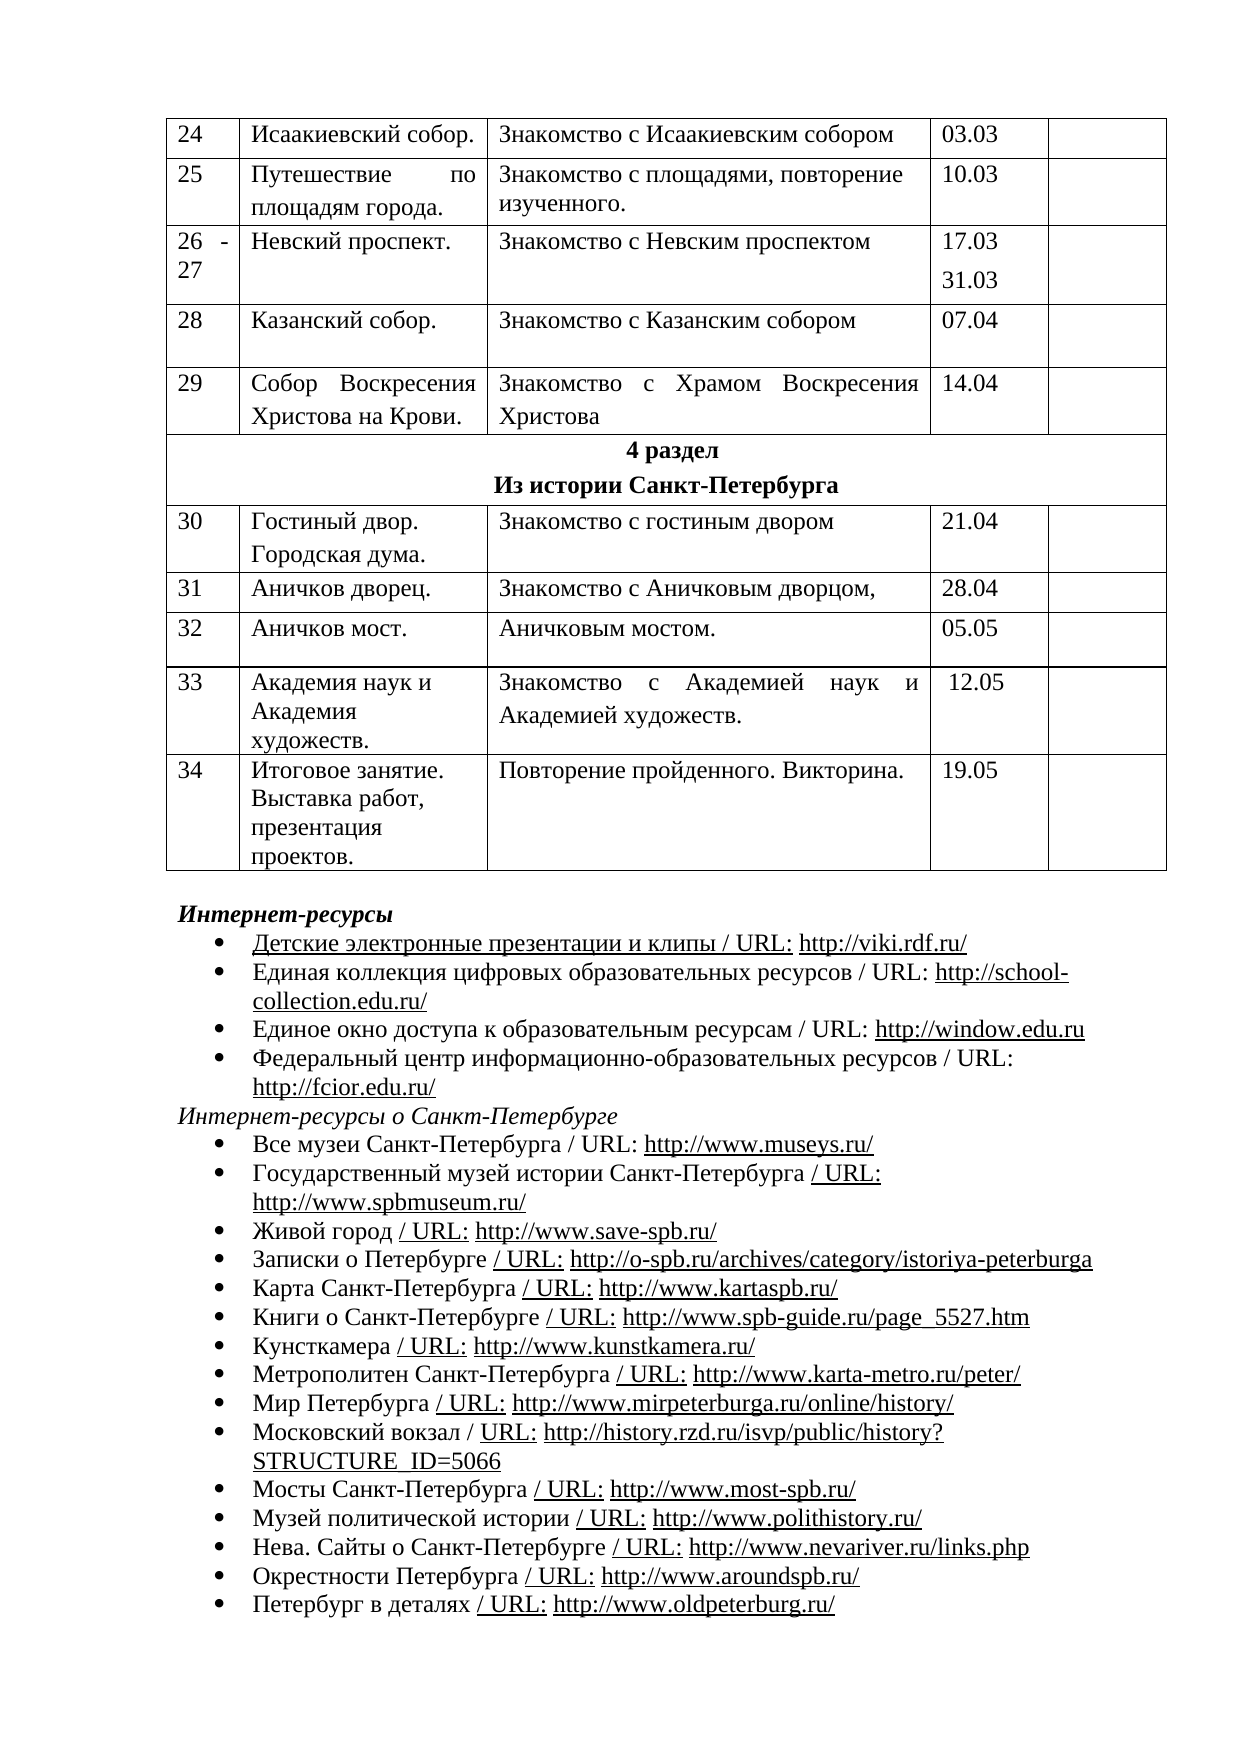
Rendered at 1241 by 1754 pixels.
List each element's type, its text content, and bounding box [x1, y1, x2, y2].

list Детские электронные презентации и клипы / URL: http://viki.rdf.ru/ [215, 928, 1152, 957]
list Все музеи Санкт-Петербурга / URL: http://www.museys.ru/ [215, 1129, 1152, 1158]
table_cell Знакомство с Академией наук и Академией художеств. [488, 668, 930, 754]
table_cell [1049, 368, 1166, 434]
table_cell 25 [167, 159, 239, 225]
table_cell Знакомство с Храмом Воскресения Христова [488, 368, 930, 434]
table_cell Знакомство с площадями, повторение изученного. [488, 159, 930, 225]
table_cell 17.03 31.03 [931, 226, 1048, 304]
table_cell 34 [167, 755, 239, 870]
list Записки о Петербурге / URL: http://o-spb.ru/archives/category/istoriya-peterburga [215, 1244, 1152, 1273]
list Карта Санкт-Петербурга / URL: http://www.kartaspb.ru/ [215, 1273, 1152, 1302]
table_cell Знакомство с Казанским собором [488, 305, 930, 367]
table_cell Знакомство с Исаакиевским собором [488, 119, 930, 158]
table_cell Аничков мост. [240, 613, 487, 666]
table_cell Повторение пройденного. Викторина. [488, 755, 930, 870]
list Мир Петербурга / URL: http://www.mirpeterburga.ru/online/history/ [215, 1388, 1152, 1417]
table_cell Невский проспект. [240, 226, 487, 304]
table_cell [1049, 226, 1166, 304]
list Метрополитен Санкт-Петербурга / URL: http://www.karta-metro.ru/peter/ [215, 1359, 1152, 1388]
table_cell 33 [167, 668, 239, 754]
list Федеральный центр информационно-образовательных ресурсов / URL: http://fcior.edu.ru/ [215, 1043, 1152, 1101]
table_cell 21.04 [931, 506, 1048, 572]
table_cell 32 [167, 613, 239, 666]
table_cell 05.05 [931, 613, 1048, 666]
table_cell 30 [167, 506, 239, 572]
text Интернет-ресурсы [177, 899, 1152, 928]
table_cell Аничков дворец. [240, 573, 487, 612]
table_cell Исаакиевский собор. [240, 119, 487, 158]
table_cell 28.04 [931, 573, 1048, 612]
table_cell 31 [167, 573, 239, 612]
table_cell 07.04 [931, 305, 1048, 367]
table_cell [1049, 506, 1166, 572]
table_cell [1049, 755, 1166, 870]
table_cell Казанский собор. [240, 305, 487, 367]
text Интернет-ресурсы о Санкт-Петербурге [177, 1101, 1152, 1129]
table_cell 24 [167, 119, 239, 158]
table_cell Знакомство с гостиным двором [488, 506, 930, 572]
table_cell Аничковым мостом. [488, 613, 930, 666]
list Государственный музей истории Санкт-Петербурга / URL: http://www.spbmuseum.ru/ [215, 1158, 1152, 1216]
table_cell 4 раздел Из истории Санкт-Петербурга [167, 435, 1166, 505]
list Книги о Санкт-Петербурге / URL: http://www.spb-guide.ru/page_5527.htm [215, 1302, 1152, 1331]
table_cell Собор Воскресения Христова на Крови. [240, 368, 487, 434]
table_cell Академия наук и Академия художеств. [240, 668, 487, 754]
table_cell 26 - 27 [167, 226, 239, 304]
list Музей политической истории / URL: http://www.polithistory.ru/ [215, 1503, 1152, 1532]
list Московский вокзал / URL: http://history.rzd.ru/isvp/public/history?STRUCTURE_ID=5066 [215, 1417, 1152, 1474]
table_cell Знакомство с Аничковым дворцом, [488, 573, 930, 612]
table_cell [1049, 613, 1166, 666]
table_cell 10.03 [931, 159, 1048, 225]
table_cell [1049, 573, 1166, 612]
table_cell Итоговое занятие. Выставка работ, презентация проектов. [240, 755, 487, 870]
list Кунсткамера / URL: http://www.kunstkamera.ru/ [215, 1331, 1152, 1359]
table_cell [1049, 119, 1166, 158]
table_cell 12.05 [931, 668, 1048, 754]
list Петербург в деталях / URL: http://www.oldpeterburg.ru/ [215, 1589, 1152, 1618]
table_cell 28 [167, 305, 239, 367]
list Единая коллекция цифровых образовательных ресурсов / URL: http://school-collection.edu.ru/ [215, 957, 1152, 1014]
table_cell 19.05 [931, 755, 1048, 870]
list Живой город / URL: http://www.save-spb.ru/ [215, 1216, 1152, 1244]
table_cell Путешествие по площадям города. [240, 159, 487, 225]
table_cell Знакомство с Невским проспектом [488, 226, 930, 304]
table_cell Гостиный двор. Городская дума. [240, 506, 487, 572]
table_cell 14.04 [931, 368, 1048, 434]
list Окрестности Петербурга / URL: http://www.aroundspb.ru/ [215, 1561, 1152, 1589]
list Единое окно доступа к образовательным ресурсам / URL: http://window.edu.ru [215, 1014, 1152, 1043]
table_cell [1049, 305, 1166, 367]
list Нева. Сайты о Санкт-Петербурге / URL: http://www.nevariver.ru/links.php [215, 1532, 1152, 1561]
table_cell [1049, 159, 1166, 225]
list Мосты Санкт-Петербурга / URL: http://www.most-spb.ru/ [215, 1474, 1152, 1503]
table_cell 29 [167, 368, 239, 434]
table_cell [1049, 668, 1166, 754]
table_cell 03.03 [931, 119, 1048, 158]
